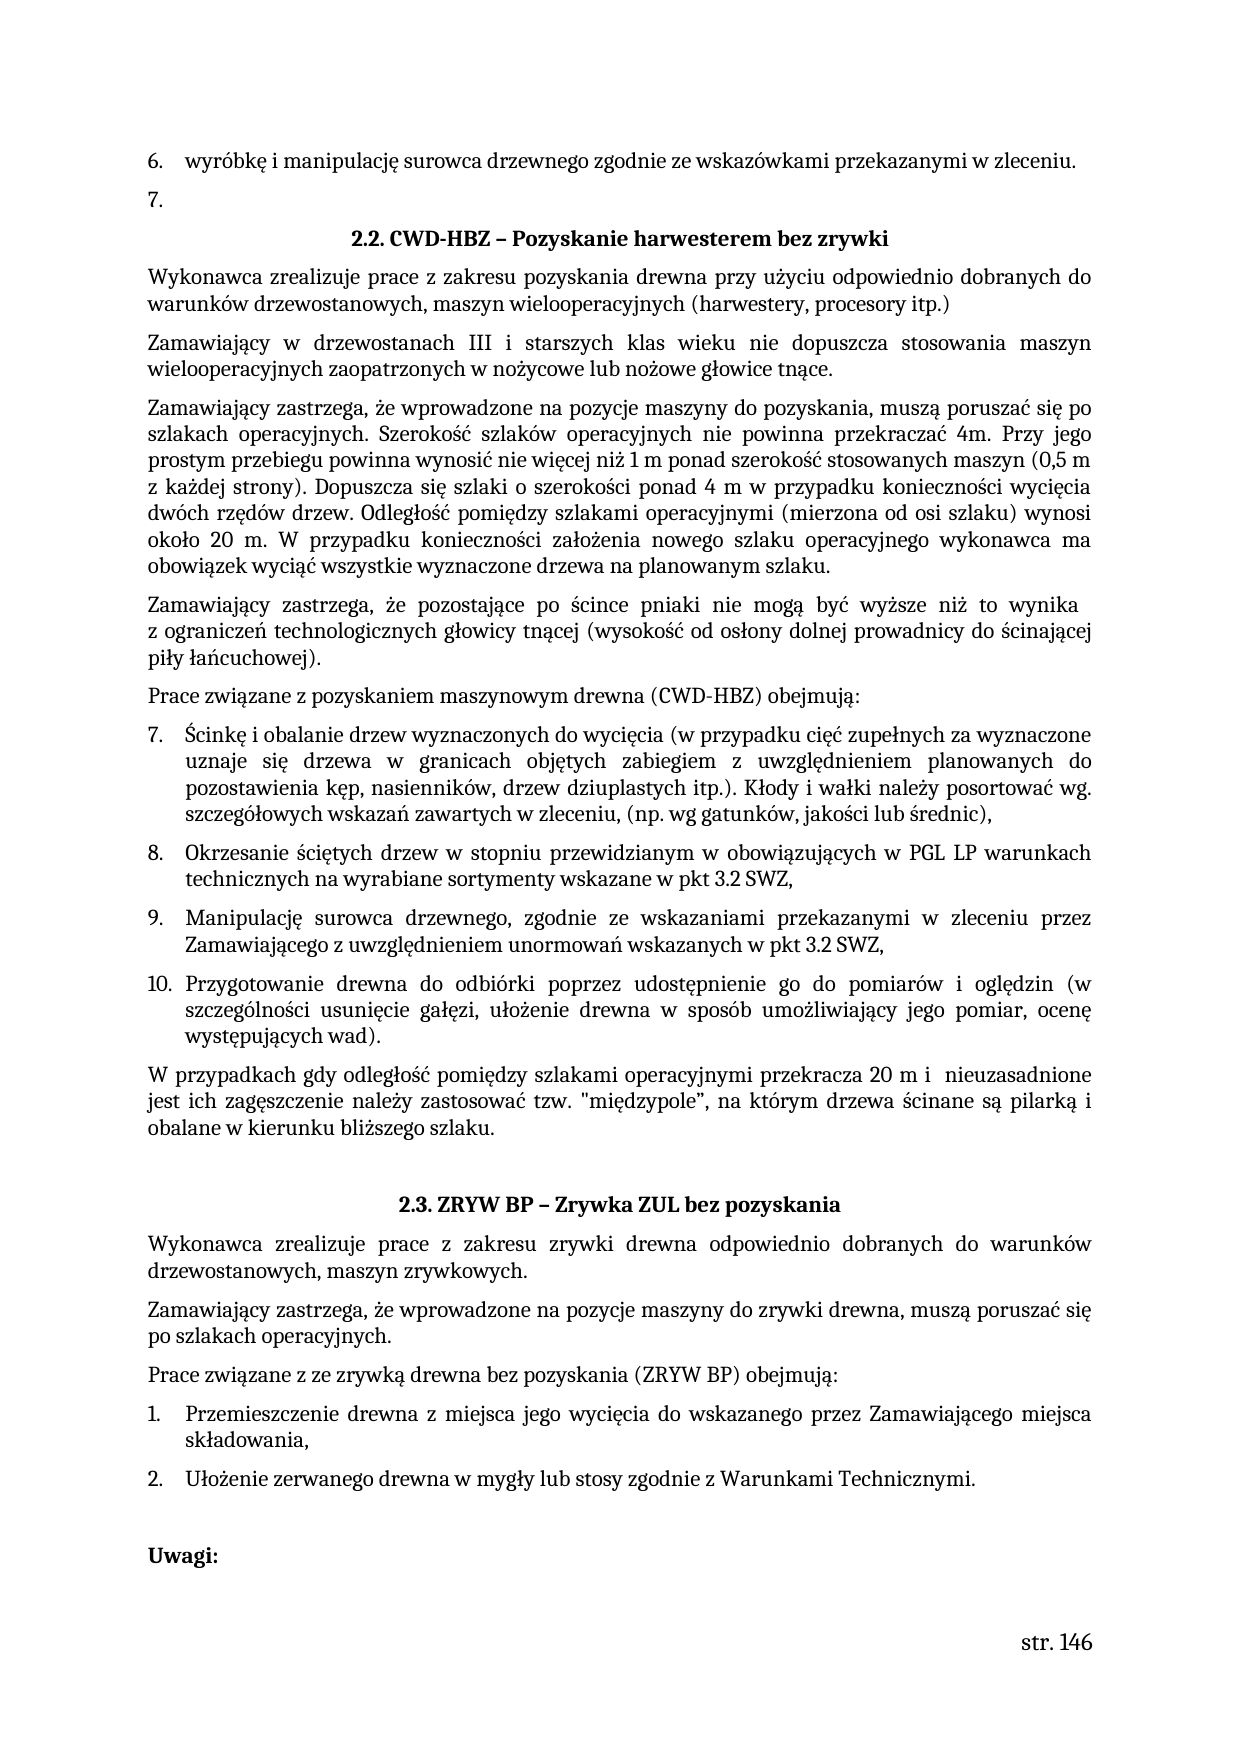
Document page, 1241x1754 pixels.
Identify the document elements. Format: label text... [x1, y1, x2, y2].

text Zamawiający zastrzega, że wprowadzone na pozycje maszyny do pozyskania, muszą poruszać się po szlakach operacyjnych. Szerokość szlaków operacyjnych nie powinna przekraczać 4m. Przy jego prostym przebiegu powinna wynosić nie więcej niż 1 m ponad szerokość stosowanych maszyn (0,5 m z każdej strony). Dopuszcza się szlaki o szerokości ponad 4 m w przypadku konieczności wycięcia dwóch rzędów drzew. Odległość pomiędzy szlakami operacyjnymi (mierzona od osi szlaku) wynosi około 20 m. W przypadku konieczności założenia nowego szlaku operacyjnego wykonawca ma obowiązek wyciąć wszystkie wyznaczone drzewa na planowanym szlaku. [148, 394, 1093, 579]
list Przemieszczenie drewna z miejsca jego wycięcia do wskazanego przez Zamawiającego miejsca składowania, [148, 1400, 1093, 1453]
list wyróbkę i manipulację surowca drzewnego zgodnie ze wskazówkami przekazanymi w zleceniu. [148, 148, 1093, 174]
text Uwagi: [148, 1543, 1093, 1570]
text Wykonawca zrealizuje prace z zakresu pozyskania drewna przy użyciu odpowiednio dobranych do warunków drzewostanowych, maszyn wielooperacyjnych (harwestery, procesory itp.) [148, 264, 1093, 317]
text Wykonawca zrealizuje prace z zakresu zrywki drewna odpowiednio dobranych do warunków drzewostanowych, maszyn zrywkowych. [148, 1231, 1093, 1284]
list Ścinkę i obalanie drzew wyznaczonych do wycięcia (w przypadku cięć zupełnych za wyznaczone uznaje się drzewa w granicach objętych zabiegiem z uwzględnieniem planowanych do pozostawienia kęp, nasienników, drzew dziuplastych itp.). Kłody i wałki należy posortować wg. szczegółowych wskazań zawartych w zleceniu, (np. wg gatunków, jakości lub średnic), [148, 722, 1093, 827]
text Prace związane z pozyskaniem maszynowym drewna (CWD-HBZ) obejmują: [148, 683, 1093, 709]
text 2.3. ZRYW BP – Zrywka ZUL bez pozyskania [148, 1192, 1093, 1219]
text Zamawiający zastrzega, że pozostające po ścince pniaki nie mogą być wyższe niż to wynika z ograniczeń technologicznych głowicy tnącej (wysokość od osłony dolnej prowadnicy do ścinającej piły łańcuchowej). [148, 592, 1093, 671]
text Zamawiający zastrzega, że wprowadzone na pozycje maszyny do zrywki drewna, muszą poruszać się po szlakach operacyjnych. [148, 1296, 1093, 1349]
list Ułożenie zerwanego drewna w mygły lub stosy zgodnie z Warunkami Technicznymi. [148, 1466, 1093, 1492]
list Okrzesanie ściętych drzew w stopniu przewidzianym w obowiązujących w PGL LP warunkach technicznych na wyrabiane sortymenty wskazane w pkt 3.2 SWZ, [148, 840, 1093, 893]
list Manipulację surowca drzewnego, zgodnie ze wskazaniami przekazanymi w zleceniu przez Zamawiającego z uwzględnieniem unormowań wskazanych w pkt 3.2 SWZ, [148, 905, 1093, 958]
text Zamawiający w drzewostanach III i starszych klas wieku nie dopuszcza stosowania maszyn wielooperacyjnych zaopatrzonych w nożycowe lub nożowe głowice tnące. [148, 329, 1093, 382]
text W przypadkach gdy odległość pomiędzy szlakami operacyjnymi przekracza 20 m i nieuzasadnione jest ich zagęszczenie należy zastosować tzw. "międzypole”, na którym drzewa ścinane są pilarką i obalane w kierunku bliższego szlaku. [148, 1062, 1093, 1141]
list Przygotowanie drewna do odbiórki poprzez udostępnienie go do pomiarów i oględzin (w szczególności usunięcie gałęzi, ułożenie drewna w sposób umożliwiający jego pomiar, ocenę występujących wad). [148, 970, 1093, 1049]
text Prace związane z ze zrywką drewna bez pozyskania (ZRYW BP) obejmują: [148, 1362, 1093, 1388]
text 2.2. CWD-HBZ – Pozyskanie harwesterem bez zrywki [148, 225, 1093, 252]
